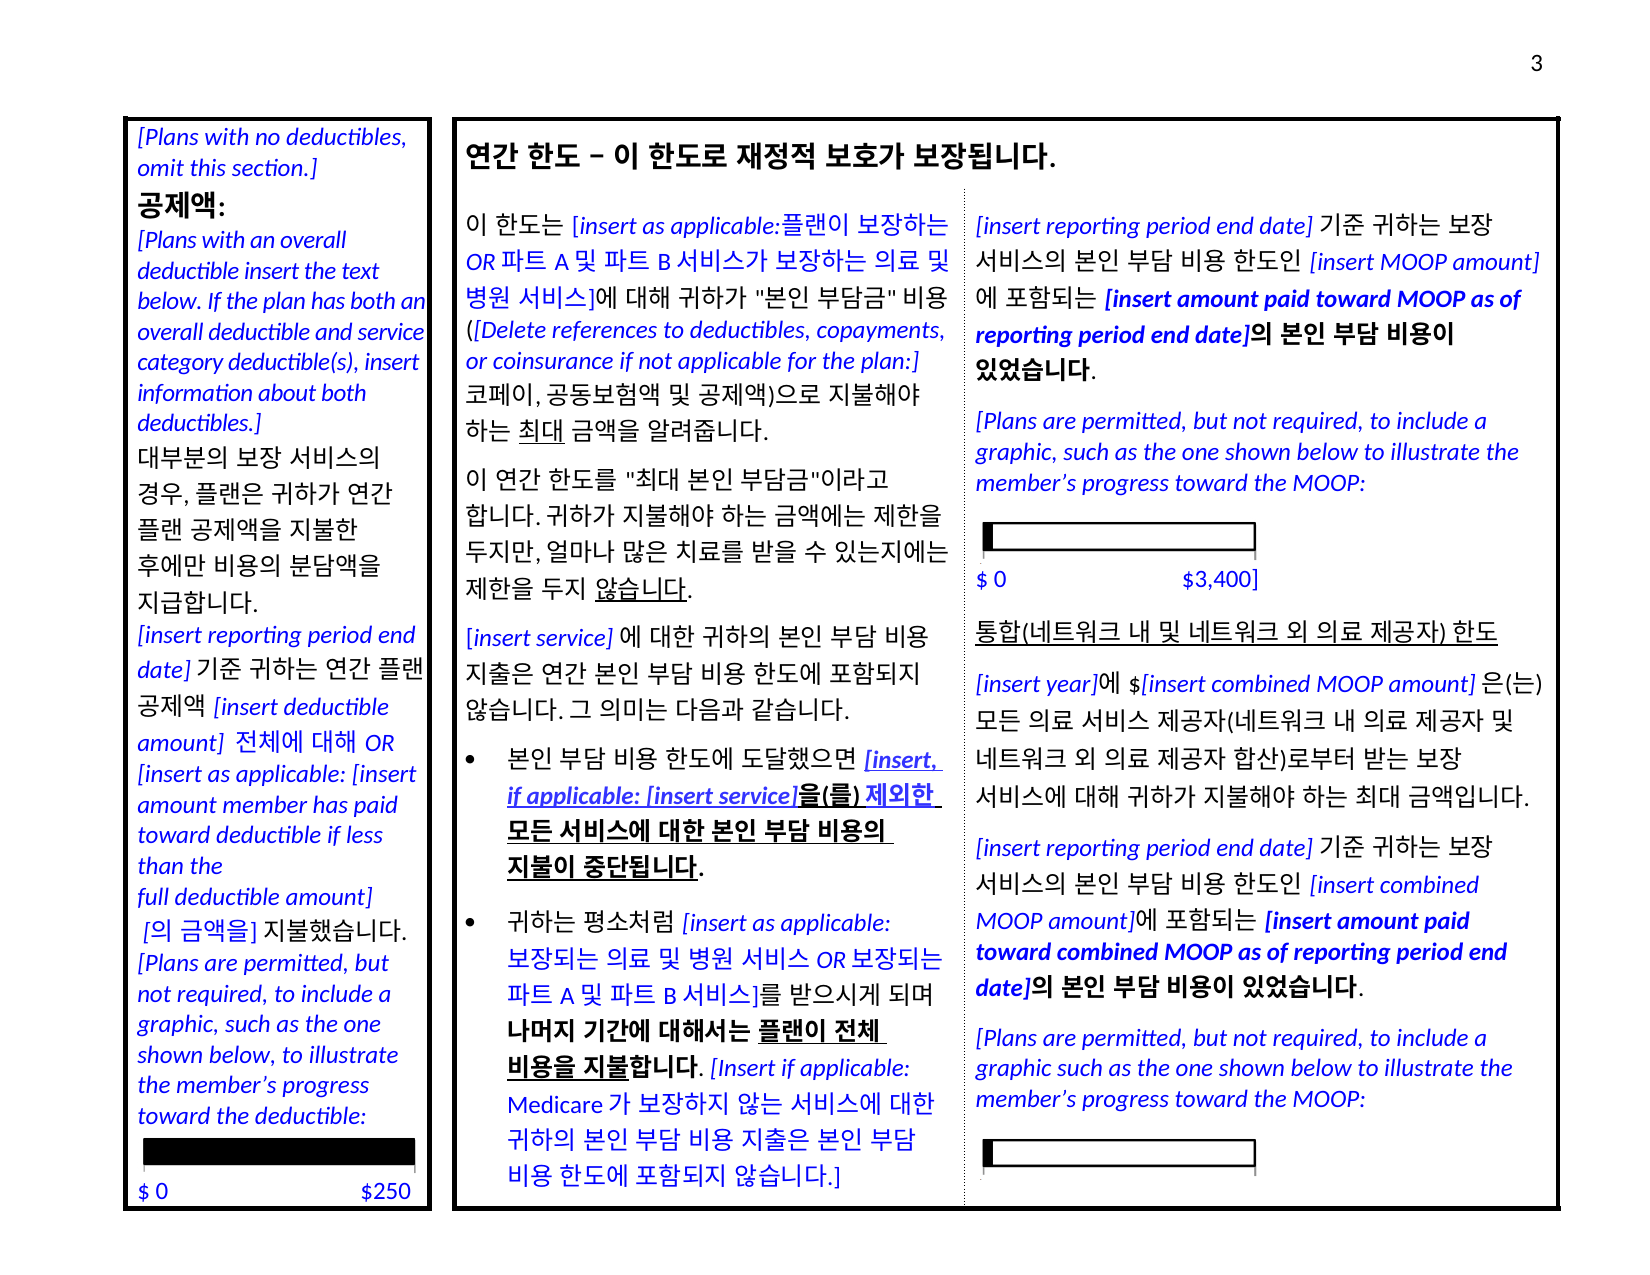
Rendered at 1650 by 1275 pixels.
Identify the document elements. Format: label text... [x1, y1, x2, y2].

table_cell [964, 189, 1556, 1206]
table_header [Plans with no deductibles, omit this section.] 공제액: [Plans with an overall deductible insert the text below. If the plan has both an overall deductible and service category deductible(s), insert information about both deductibles.] 대부분의 보장 서비스의 경우, 플랜은 귀하가 연간 플랜 공제액을 지불한 후에만 비용의 분담액을 지급합니다. [insert reporting period end date] 기준 귀하는 연간 플랜 공제액 [insert deductible amount] 전체에 대해 OR [insert as applicable: [insert amount member has paid toward deductible if less than the full deductible amount] [의 금액을] 지불했습니다. [Plans are permitted, but not required, to include a graphic, such as the one shown below, to illustrate the member’s progress toward the deductible: $ 0 $250 = 가입자의 연간 플랜 공제액] [Plans with service category deductibles, include the text below about each.] 플랜은 귀하가 공제액을 지불한 후에만 [insert service category] 분담액을 지급합니다. [insert reporting period end date] 기준 귀하는 [insert service category]에 대한 공제액 [insert deductible amount] 전체에 대해][insert as applicable: [insert amount member has paid toward deductible if less than the full deductible amount] [의 금액을 OR 지불했습니다. [Plans are permitted, but not required, to include a graphic, such as the one shown below, to illustrate the member’s progress toward the deductible: $ 0 $250 = 가입자의 [insert service category]]에 대한 공제액 [128, 121, 427, 1206]
table_header 연간 한도 – 이 한도로 재정적 보호가 보장됩니다. [457, 121, 1556, 188]
picture [137, 1130, 422, 1176]
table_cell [457, 189, 964, 1206]
picture [975, 1132, 1260, 1180]
table_header [430, 116, 454, 1206]
picture [975, 516, 1260, 564]
